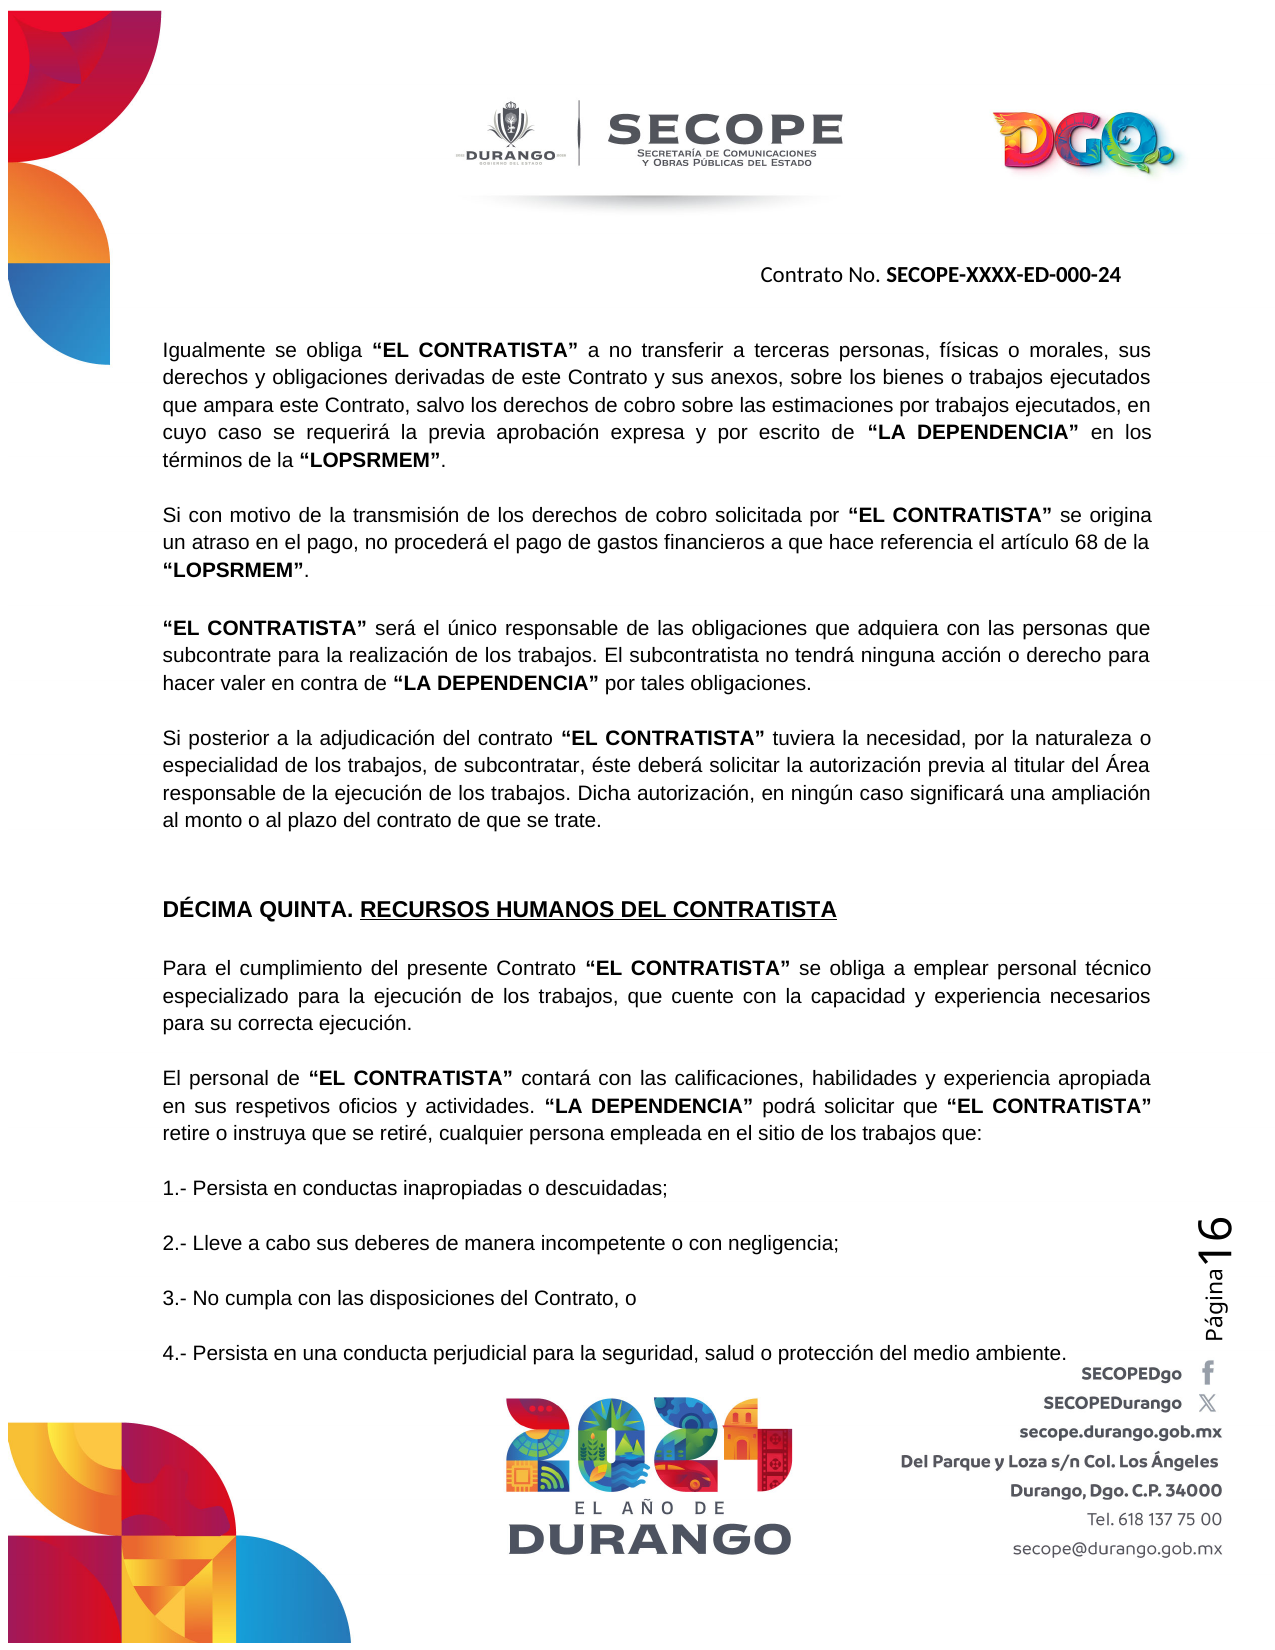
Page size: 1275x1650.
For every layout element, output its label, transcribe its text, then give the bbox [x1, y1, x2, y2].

text Igualmente se obliga “EL CONTRATISTA” a no transferir a terceras personas, físicas o morales, sus derechos y obligaciones derivadas de este Contrato y sus anexos, sobre los bienes o trabajos ejecutados que ampara este Contrato, salvo los derechos de cobro sobre las estimaciones por trabajos ejecutados, en cuyo caso se requerirá la previa aprobación expresa y por escrito de “LA DEPENDENCIA” en los términos de la “LOPSRMEM”. [162, 338, 1152, 472]
text Para el cumplimiento del presente Contrato “EL CONTRATISTA” se obliga a emplear personal técnico especializado para la ejecución de los trabajos, que cuente con la capacidad y experiencia necesarios para su correcta ejecución. [162, 956, 1152, 1035]
picture [8, 10, 1275, 1643]
text 3.- No cumpla con las disposiciones del Contrato, o [162, 1286, 1152, 1310]
text 1.- Persista en conductas inapropiadas o descuidadas; [162, 1176, 1152, 1200]
text 2.- Lleve a cabo sus deberes de manera incompetente o con negligencia; [162, 1231, 1152, 1255]
text Si posterior a la adjudicación del contrato “EL CONTRATISTA” tuviera la necesidad, por la naturaleza o especialidad de los trabajos, de subcontratar, éste deberá solicitar la autorización previa al titular del Área responsable de la ejecución de los trabajos. Dicha autorización, en ningún caso significará una ampliación al monto o al plazo del contrato de que se trate. [162, 725, 1152, 832]
text Si con motivo de la transmisión de los derechos de cobro solicitada por “EL CONTRATISTA” se origina un atraso en el pago, no procederá el pago de gastos financieros a que hace referencia el artículo 68 de la “LOPSRMEM”. [162, 503, 1152, 582]
text DÉCIMA QUINTA. RECURSOS HUMANOS DEL CONTRATISTA [162, 896, 1152, 922]
text “EL CONTRATISTA” será el único responsable de las obligaciones que adquiera con las personas que subcontrate para la realización de los trabajos. El subcontratista no tendrá ninguna acción o derecho para hacer valer en contra de “LA DEPENDENCIA” por tales obligaciones. [162, 615, 1152, 694]
text 4.- Persista en una conducta perjudicial para la seguridad, salud o protección del medio ambiente. [162, 1341, 1152, 1365]
text El personal de “EL CONTRATISTA” contará con las calificaciones, habilidades y experiencia apropiada en sus respetivos oficios y actividades. “LA DEPENDENCIA” podrá solicitar que “EL CONTRATISTA” retire o instruya que se retiré, cualquier persona empleada en el sitio de los trabajos que: [162, 1066, 1152, 1145]
